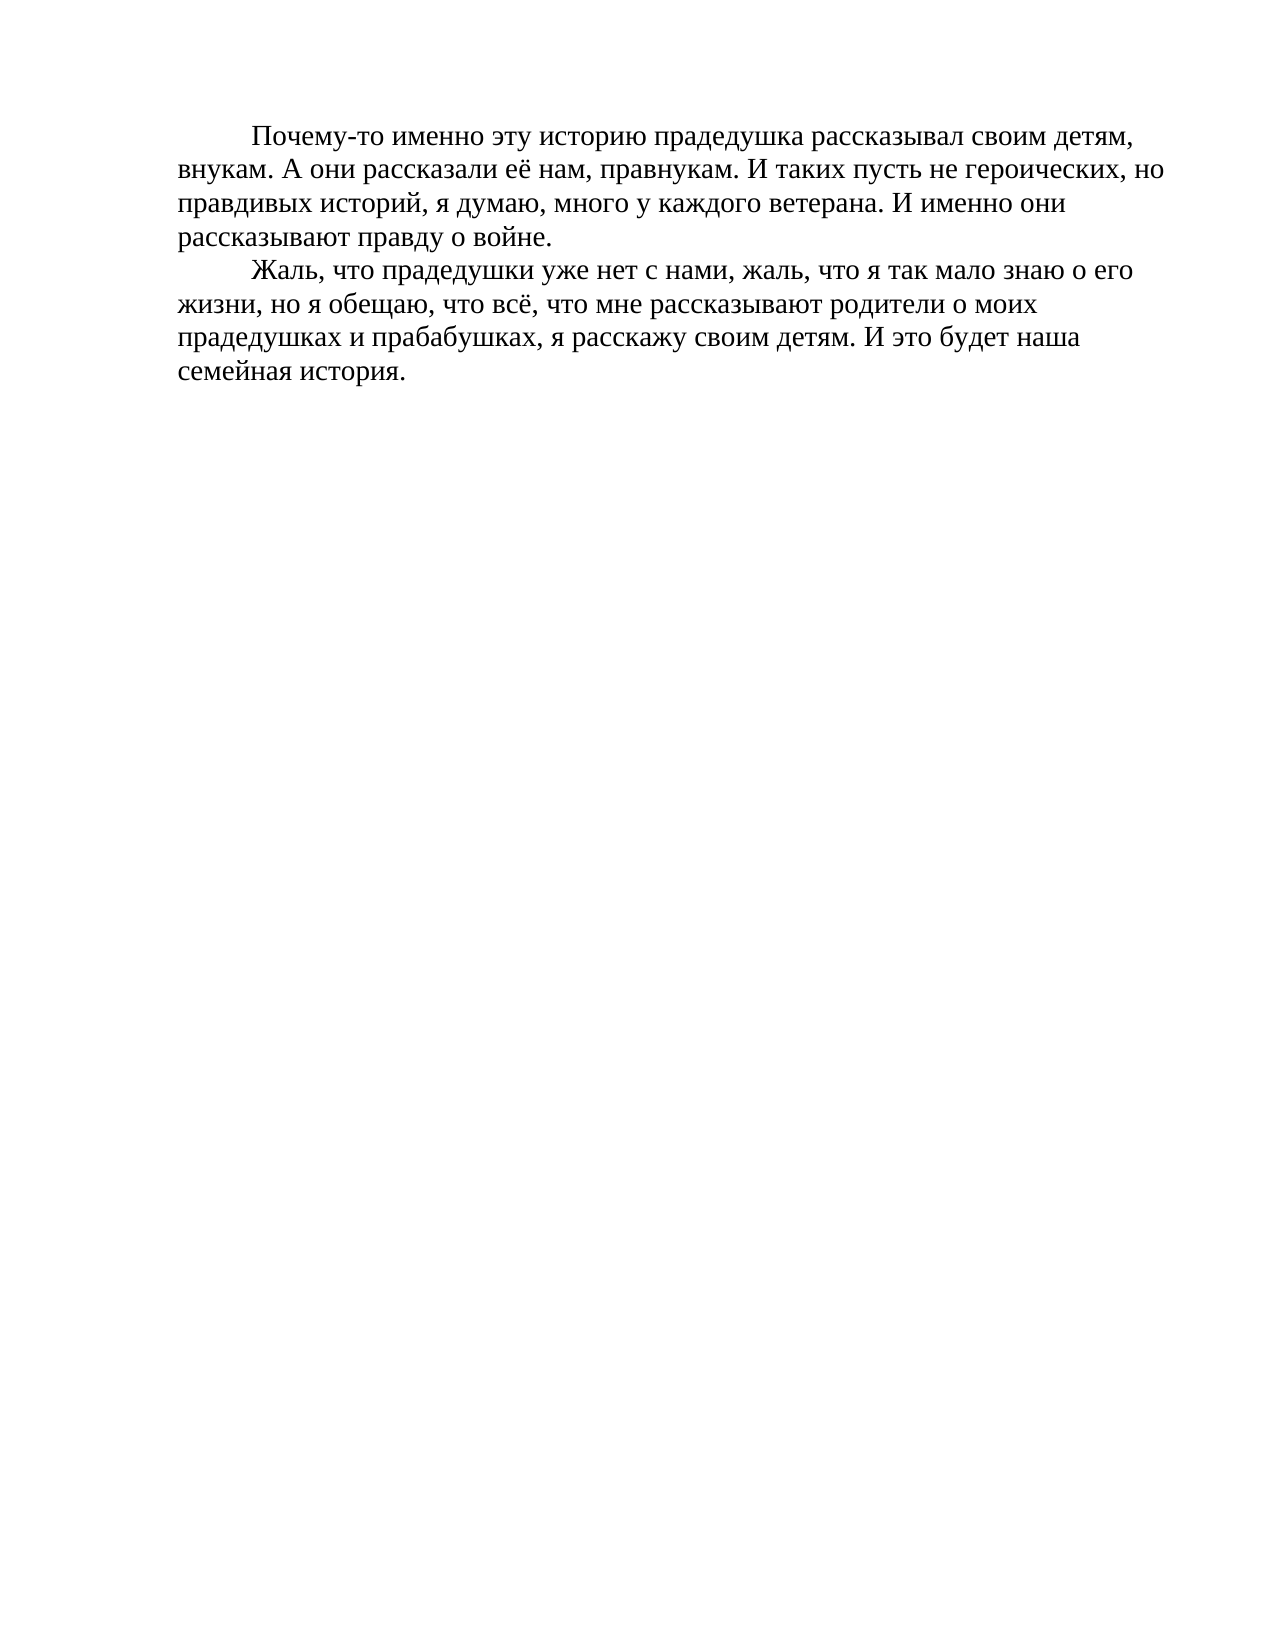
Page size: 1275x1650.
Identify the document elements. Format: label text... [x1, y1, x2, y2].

text Жаль, что прадедушки уже нет с нами, жаль, что я так мало знаю о его жизни, но я обещаю, что всё, что мне рассказывают родители о моих прадедушках и прабабушках, я расскажу своим детям. И это будет наша семейная история. [177, 252, 1186, 386]
text Почему-то именно эту историю прадедушка рассказывал своим детям, внукам. А они рассказали её нам, правнукам. И таких пусть не героических, но правдивых историй, я думаю, много у каждого ветерана. И именно они рассказывают правду о войне. [177, 118, 1186, 252]
